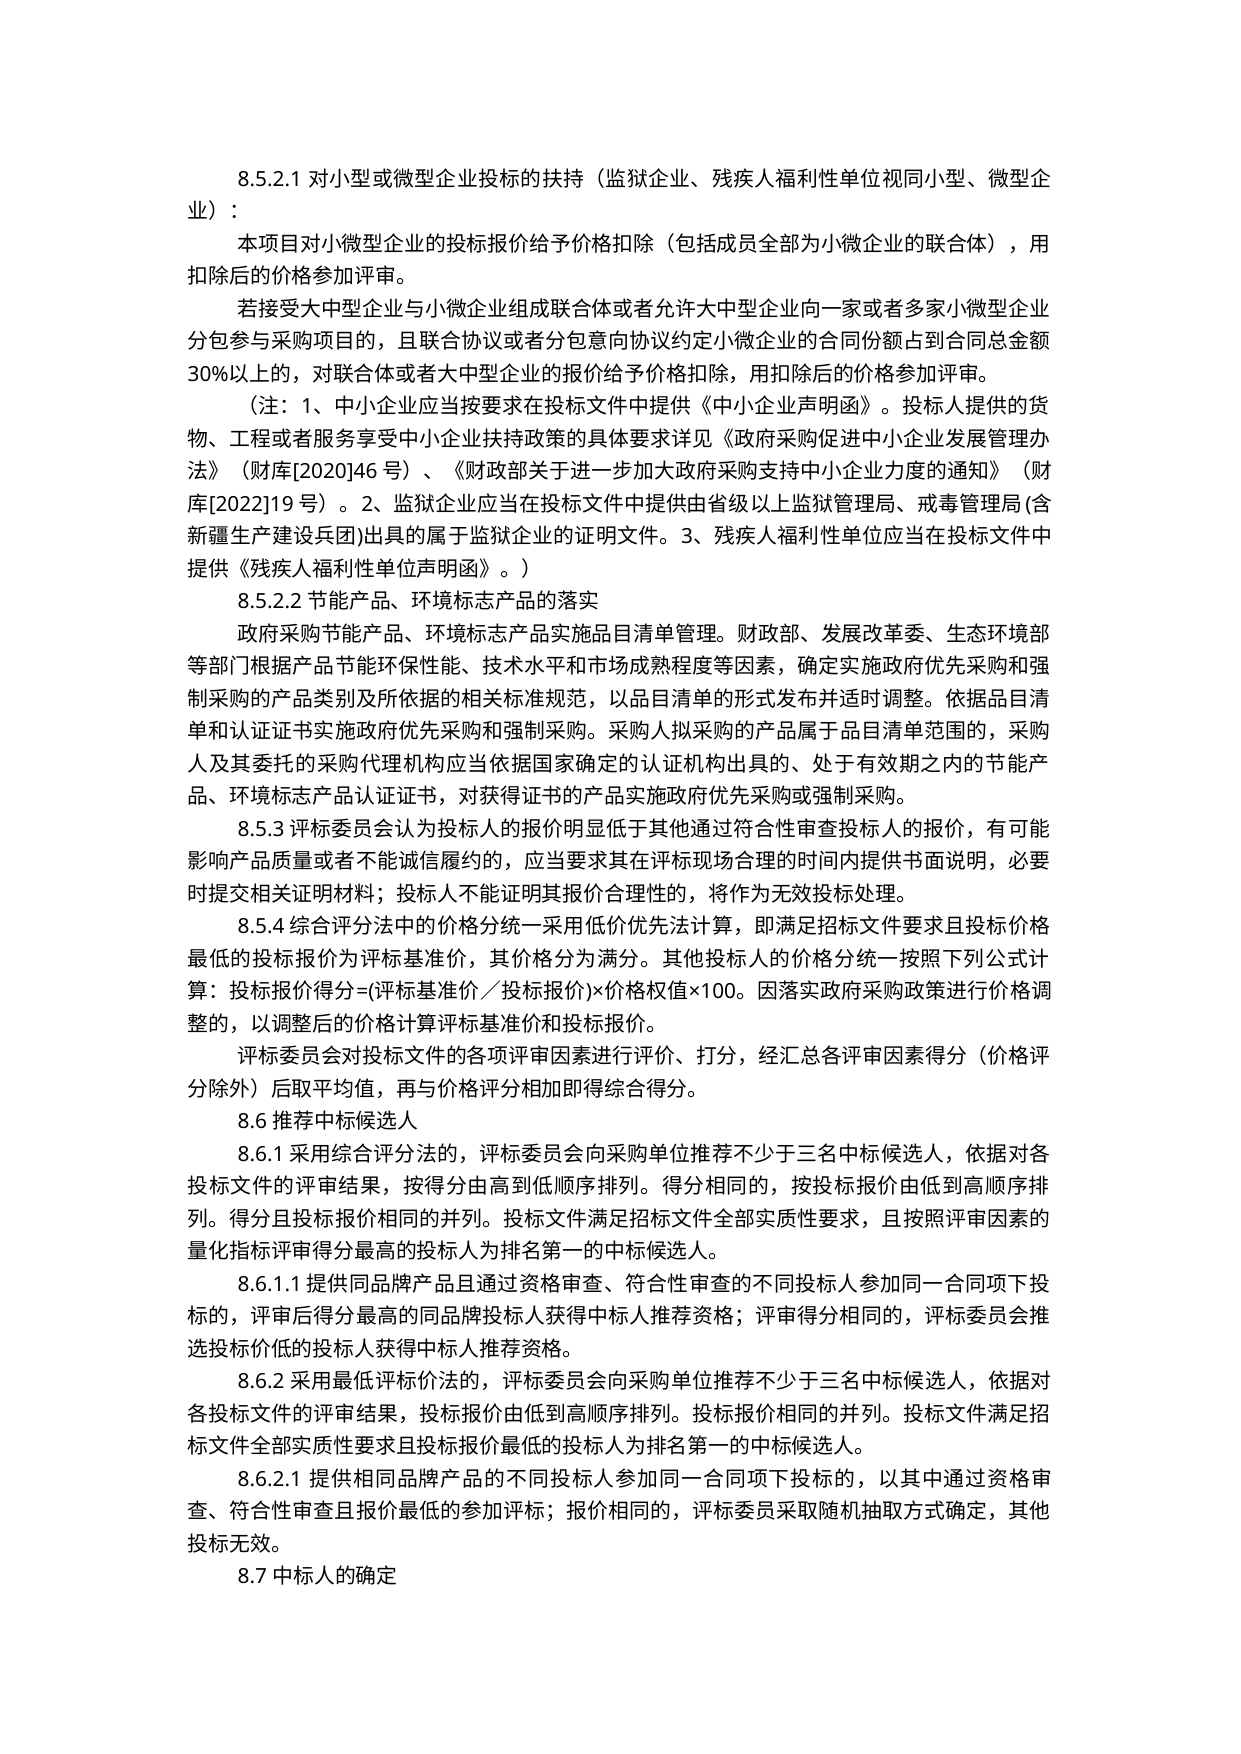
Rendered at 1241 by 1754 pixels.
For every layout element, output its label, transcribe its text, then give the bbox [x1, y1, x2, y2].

text 8.6.2.1 提供相同品牌产品的不同投标人参加同一合同项下投标的，以其中通过资格审查、符合性审查且报价最低的参加评标；报价相同的，评标委员采取随机抽取方式确定，其他投标无效。 [187, 1462, 1053, 1559]
text 8.5.3评标委员会认为投标人的报价明显低于其他通过符合性审查投标人的报价，有可能影响产品质量或者不能诚信履约的，应当要求其在评标现场合理的时间内提供书面说明，必要时提交相关证明材料；投标人不能证明其报价合理性的，将作为无效投标处理。 [187, 812, 1053, 909]
text 8.5.2.1 对小型或微型企业投标的扶持（监狱企业、残疾人福利性单位视同小型、微型企业）： [187, 162, 1053, 227]
text 政府采购节能产品、环境标志产品实施品目清单管理。财政部、发展改革委、生态环境部等部门根据产品节能环保性能、技术水平和市场成熟程度等因素，确定实施政府优先采购和强制采购的产品类别及所依据的相关标准规范，以品目清单的形式发布并适时调整。依据品目清单和认证证书实施政府优先采购和强制采购。采购人拟采购的产品属于品目清单范围的，采购人及其委托的采购代理机构应当依据国家确定的认证机构出具的、处于有效期之内的节能产品、环境标志产品认证证书，对获得证书的产品实施政府优先采购或强制采购。 [187, 617, 1053, 812]
text 若接受大中型企业与小微企业组成联合体或者允许大中型企业向一家或者多家小微型企业分包参与采购项目的，且联合协议或者分包意向协议约定小微企业的合同份额占到合同总金额30%以上的，对联合体或者大中型企业的报价给予价格扣除，用扣除后的价格参加评审。 [187, 292, 1053, 389]
text 本项目对小微型企业的投标报价给予价格扣除（包括成员全部为小微企业的联合体），用扣除后的价格参加评审。 [187, 227, 1053, 292]
text 8.6.1.1提供同品牌产品且通过资格审查、符合性审查的不同投标人参加同一合同项下投标的，评审后得分最高的同品牌投标人获得中标人推荐资格；评审得分相同的，评标委员会推选投标价低的投标人获得中标人推荐资格。 [187, 1267, 1053, 1364]
text 8.5.4综合评分法中的价格分统一采用低价优先法计算，即满足招标文件要求且投标价格最低的投标报价为评标基准价，其价格分为满分。其他投标人的价格分统一按照下列公式计算：投标报价得分=(评标基准价／投标报价)×价格权值×100。因落实政府采购政策进行价格调整的，以调整后的价格计算评标基准价和投标报价。 [187, 909, 1053, 1039]
text 8.5.2.2 节能产品、环境标志产品的落实 [187, 584, 1053, 617]
text （注：1、中小企业应当按要求在投标文件中提供《中小企业声明函》。投标人提供的货物、工程或者服务享受中小企业扶持政策的具体要求详见《政府采购促进中小企业发展管理办法》（财库[2020]46号）、《财政部关于进一步加大政府采购支持中小企业力度的通知》（财库[2022]19号）。2、监狱企业应当在投标文件中提供由省级以上监狱管理局、戒毒管理局(含新疆生产建设兵团)出具的属于监狱企业的证明文件。3、残疾人福利性单位应当在投标文件中提供《残疾人福利性单位声明函》。） [187, 389, 1053, 584]
text 8.6.2 采用最低评标价法的，评标委员会向采购单位推荐不少于三名中标候选人，依据对各投标文件的评审结果，投标报价由低到高顺序排列。投标报价相同的并列。投标文件满足招标文件全部实质性要求且投标报价最低的投标人为排名第一的中标候选人。 [187, 1364, 1053, 1462]
text 评标委员会对投标文件的各项评审因素进行评价、打分，经汇总各评审因素得分（价格评分除外）后取平均值，再与价格评分相加即得综合得分。 [187, 1039, 1053, 1104]
text 8.6 推荐中标候选人 [187, 1104, 1053, 1137]
text 8.6.1采用综合评分法的，评标委员会向采购单位推荐不少于三名中标候选人，依据对各投标文件的评审结果，按得分由高到低顺序排列。得分相同的，按投标报价由低到高顺序排列。得分且投标报价相同的并列。投标文件满足招标文件全部实质性要求，且按照评审因素的量化指标评审得分最高的投标人为排名第一的中标候选人。 [187, 1137, 1053, 1267]
text 8.7 中标人的确定 [187, 1559, 1053, 1592]
